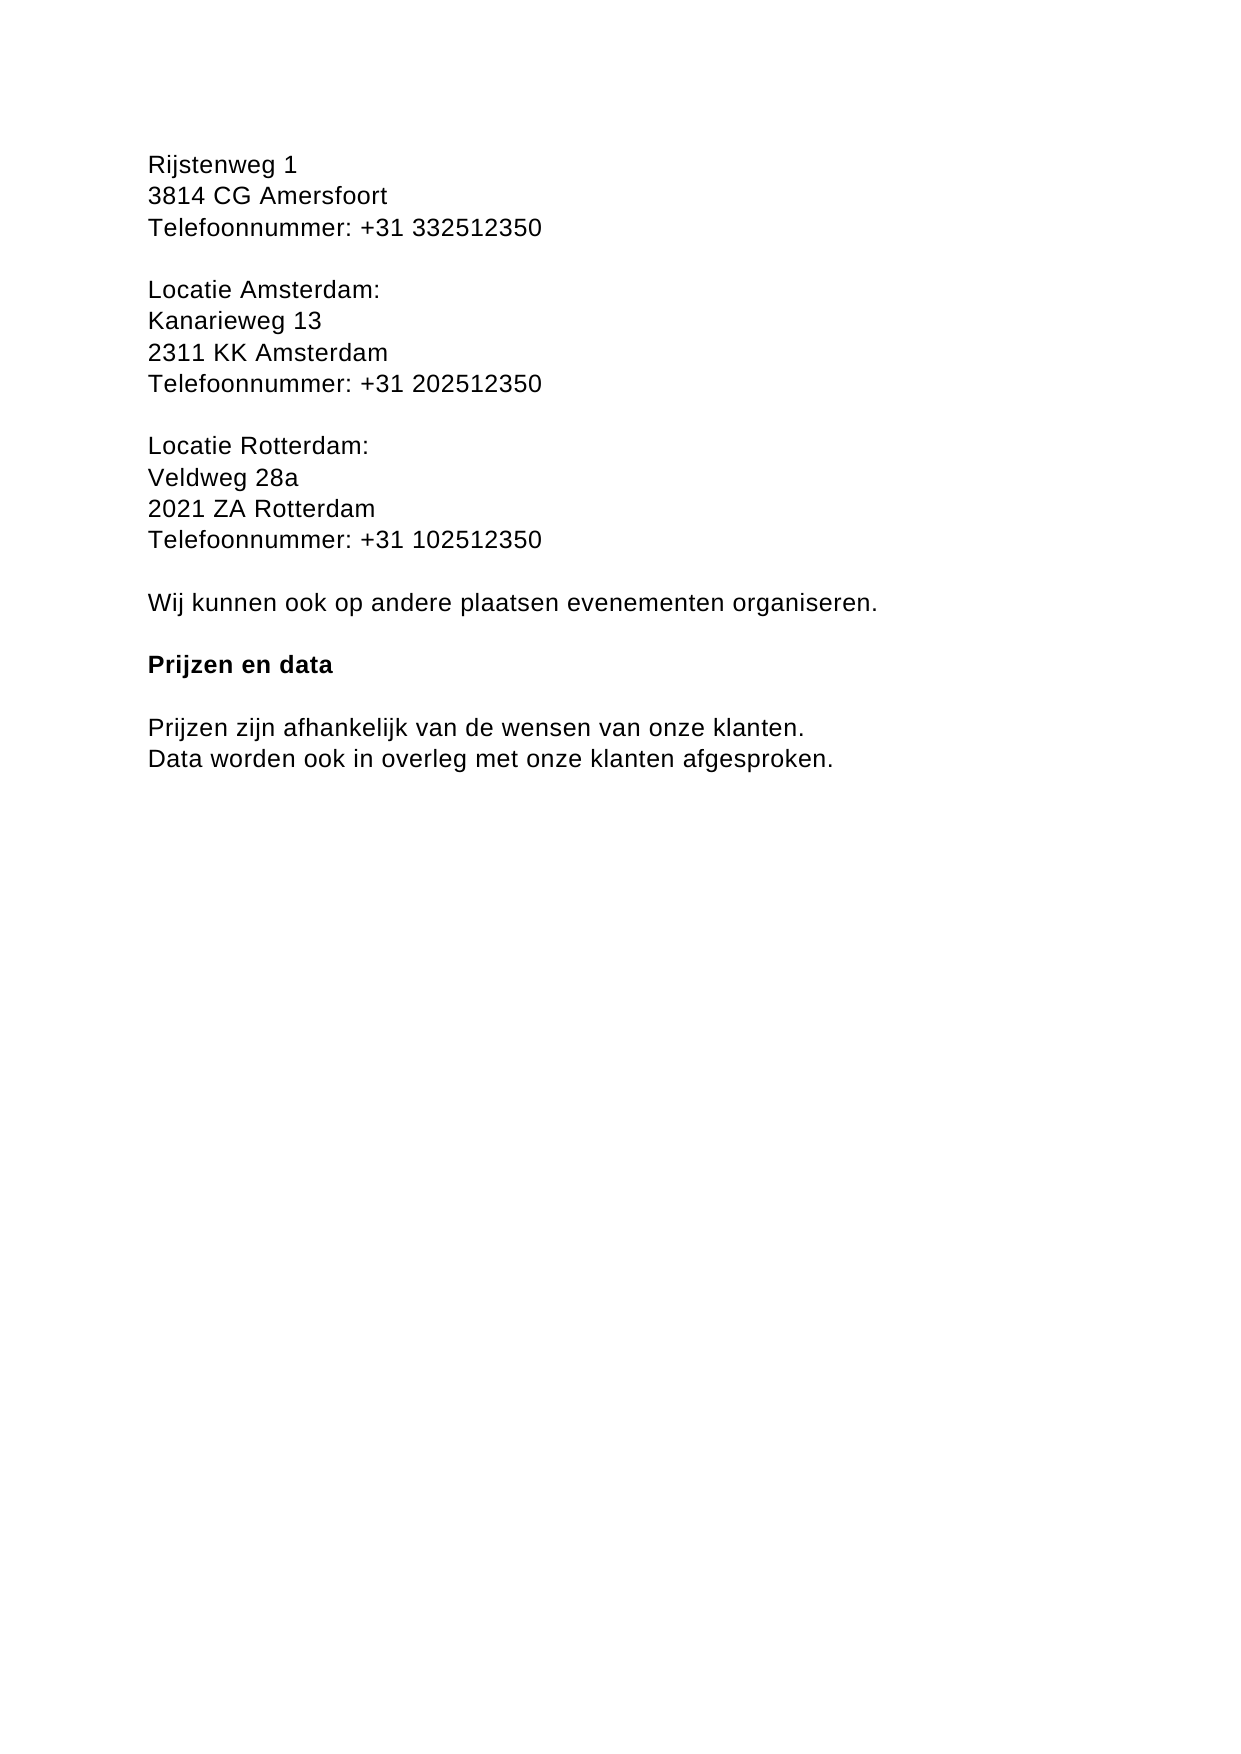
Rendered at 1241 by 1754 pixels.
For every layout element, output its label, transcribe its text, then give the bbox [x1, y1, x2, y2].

text 2311 KK Amsterdam [148, 335, 1093, 366]
text Telefoonnummer: +31 102512350 [148, 523, 1093, 554]
text Rijstenweg 1 [148, 148, 1093, 179]
text Prijzen zijn afhankelijk van de wensen van onze klanten. [148, 710, 1093, 741]
text Prijzen en data [148, 648, 1093, 679]
text Kanarieweg 13 [148, 304, 1093, 335]
text Locatie Amsterdam: [148, 273, 1093, 304]
text Telefoonnummer: +31 332512350 [148, 210, 1093, 241]
text Wij kunnen ook op andere plaatsen evenementen organiseren. [148, 585, 1093, 616]
text 2021 ZA Rotterdam [148, 491, 1093, 523]
text Locatie Rotterdam: [148, 429, 1093, 460]
text 3814 CG Amersfoort [148, 179, 1093, 210]
text Telefoonnummer: +31 202512350 [148, 366, 1093, 398]
text Data worden ook in overleg met onze klanten afgesproken. [148, 741, 1093, 773]
text Veldweg 28a [148, 460, 1093, 491]
